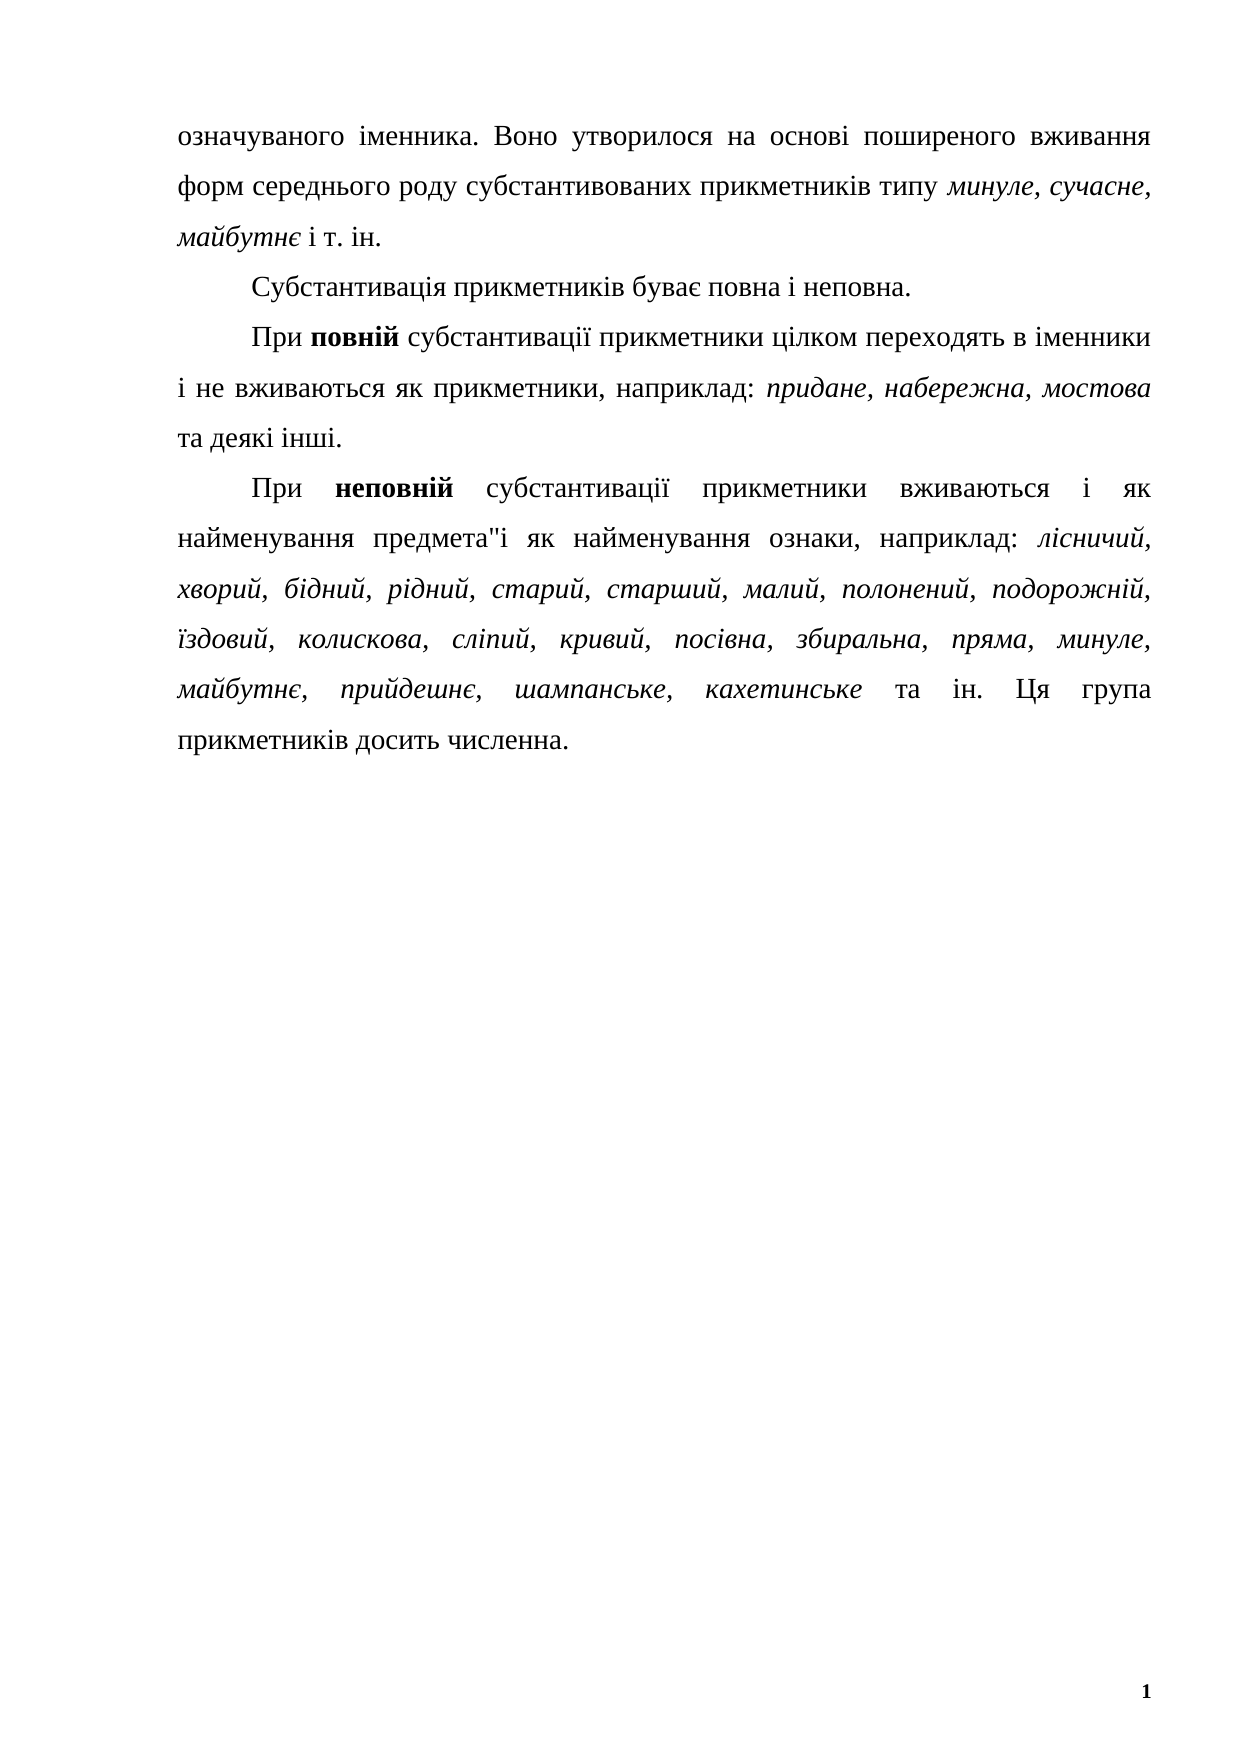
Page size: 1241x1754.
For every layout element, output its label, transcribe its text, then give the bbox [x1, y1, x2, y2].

text При неповній субстантивації прикметники вживаються і як найменування предмета"і як найменування ознаки, наприклад: лісничий, хворий, бідний, рідний, старий, старший, малий, полонений, подорожній, їздовий, колискова, сліпий, кривий, посівна, збиральна, пряма, минуле, майбутнє, прийдешнє, шампанське, кахетинське та ін. Ця група прикметників досить численна. [177, 470, 1152, 755]
text При повній субстантивації прикметники цілком переходять в іменники і не вживаються як прикметники, наприклад: придане, набережна, мостова та деякі інші. [177, 319, 1152, 453]
text Субстантивація прикметників буває повна і неповна. [177, 269, 1152, 303]
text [177, 118, 1152, 252]
